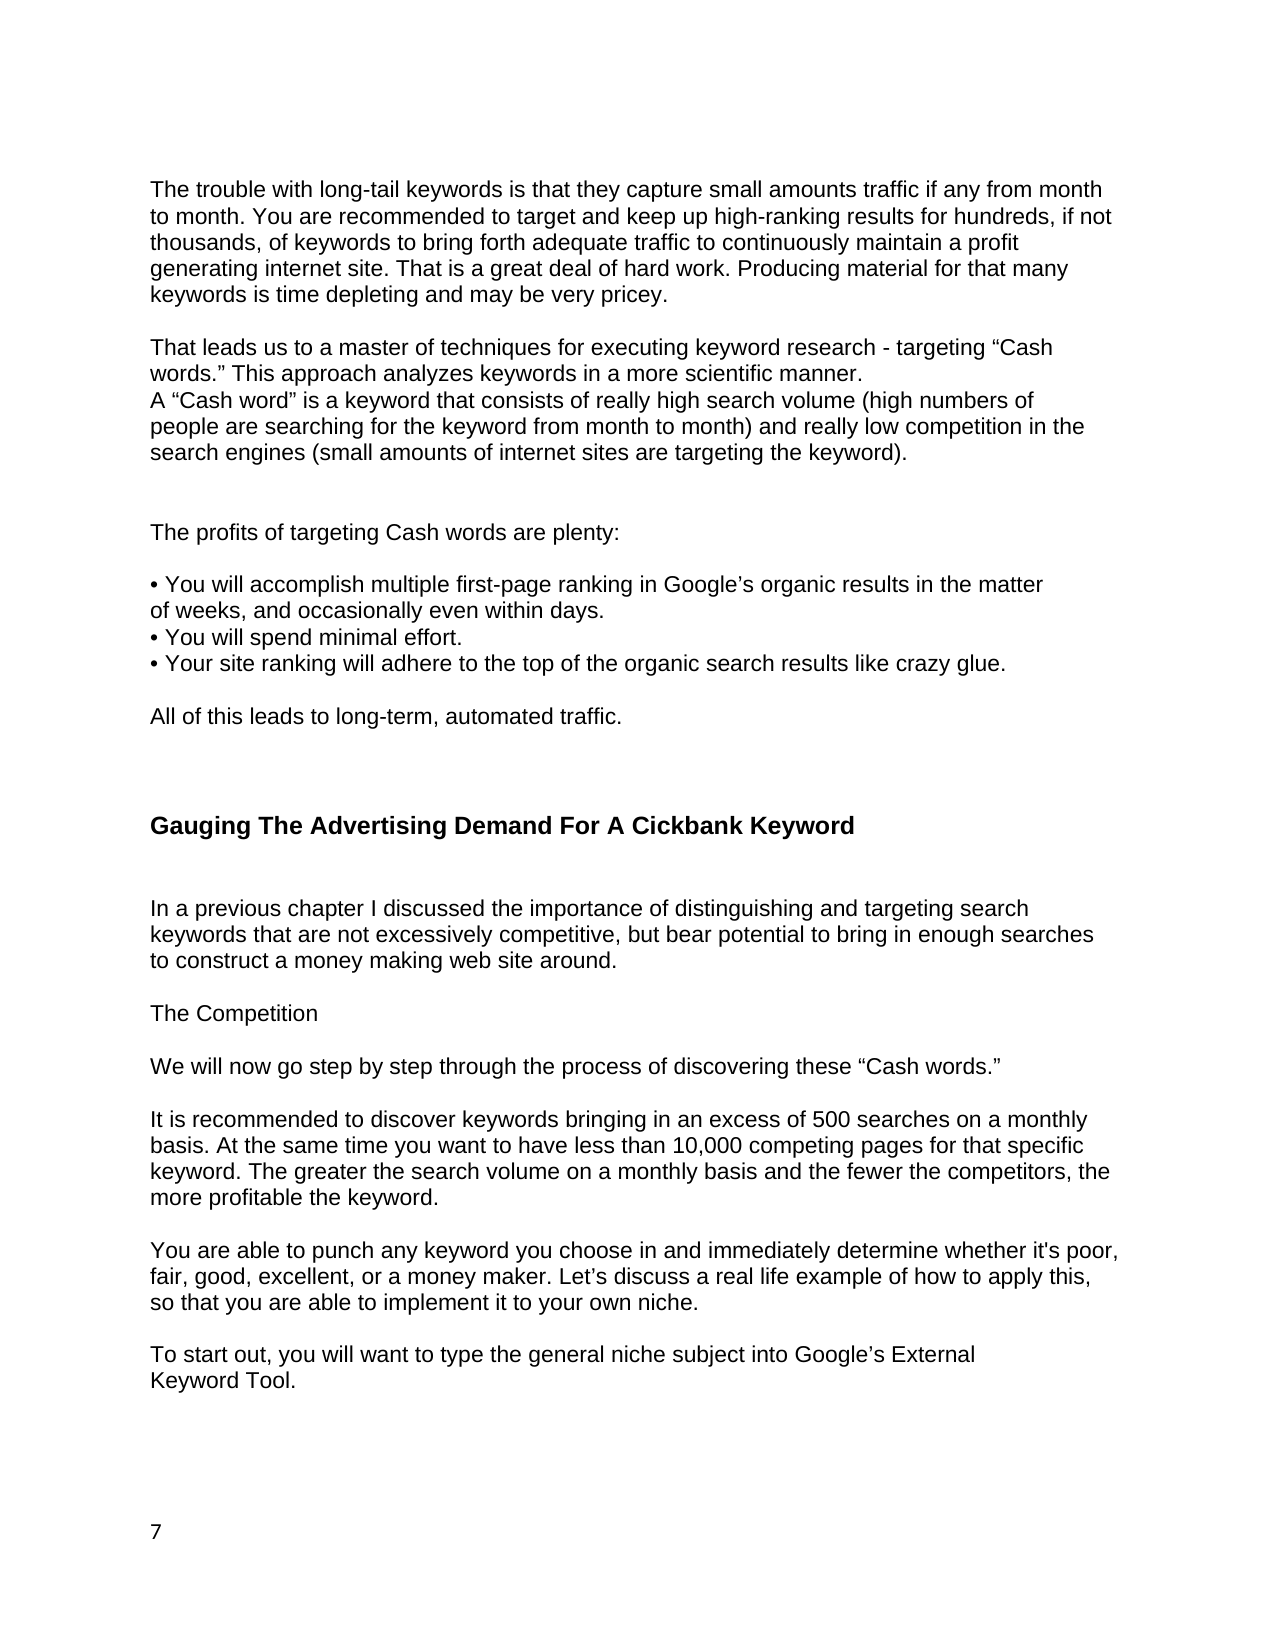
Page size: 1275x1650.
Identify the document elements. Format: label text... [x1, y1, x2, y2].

text To start out, you will want to type the general niche subject into Google’s External Keyword Tool. [150, 1342, 1071, 1394]
text You are able to punch any keyword you choose in and immediately determine whether it's poor, fair, good, excellent, or a money maker. Let’s discuss a real life example of how to apply this, so that you are able to implement it to your own niche. [150, 1238, 1119, 1315]
text That leads us to a master of techniques for executing keyword research - targeting “Cash words.” This approach analyzes keywords in a more scientific manner. [150, 335, 1054, 387]
list Your site ranking will adhere to the top of the organic search results like crazy glue. [150, 650, 1125, 676]
text It is recommended to discover keywords bringing in an excess of 500 searches on a monthly basis. At the same time you want to have less than 10,000 competing pages for that specific keyword. The greater the search volume on a monthly basis and the fewer the competitors, the more profitable the keyword. [150, 1107, 1117, 1210]
text Gauging The Advertising Demand For A Cickbank Keyword [150, 811, 1125, 839]
text 7 [150, 1517, 1125, 1545]
list You will spend minimal effort. [150, 624, 1125, 650]
text The profits of targeting Cash words are plenty: [150, 518, 1125, 545]
text A “Cash word” is a keyword that consists of really high search volume (high numbers of people are searching for the keyword from month to month) and really low competition in the search engines (small amounts of internet sites are targeting the keyword). [150, 388, 1108, 465]
text The trouble with long-tail keywords is that they capture small amounts traffic if any from month to month. You are recommended to target and keep up high-ranking results for hundreds, if not thousands, of keywords to bring forth adequate traffic to continuously maintain a profit generating internet site. That is a great deal of hard work. Producing material for that many keywords is time depleting and may be very pricey. [150, 177, 1112, 307]
text All of this leads to long-term, automated traffic. [150, 703, 1125, 729]
list You will accomplish multiple first-page ranking in Google’s organic results in the matter of weeks, and occasionally even within days. [150, 572, 1069, 624]
text The Competition [150, 1000, 1125, 1027]
text In a previous chapter I discussed the importance of distinguishing and targeting search keywords that are not excessively competitive, but bear potential to bring in enough searches to construct a money making web site around. [150, 896, 1119, 974]
text We will now go step by step through the process of discovering these “Cash words.” [150, 1053, 1125, 1079]
